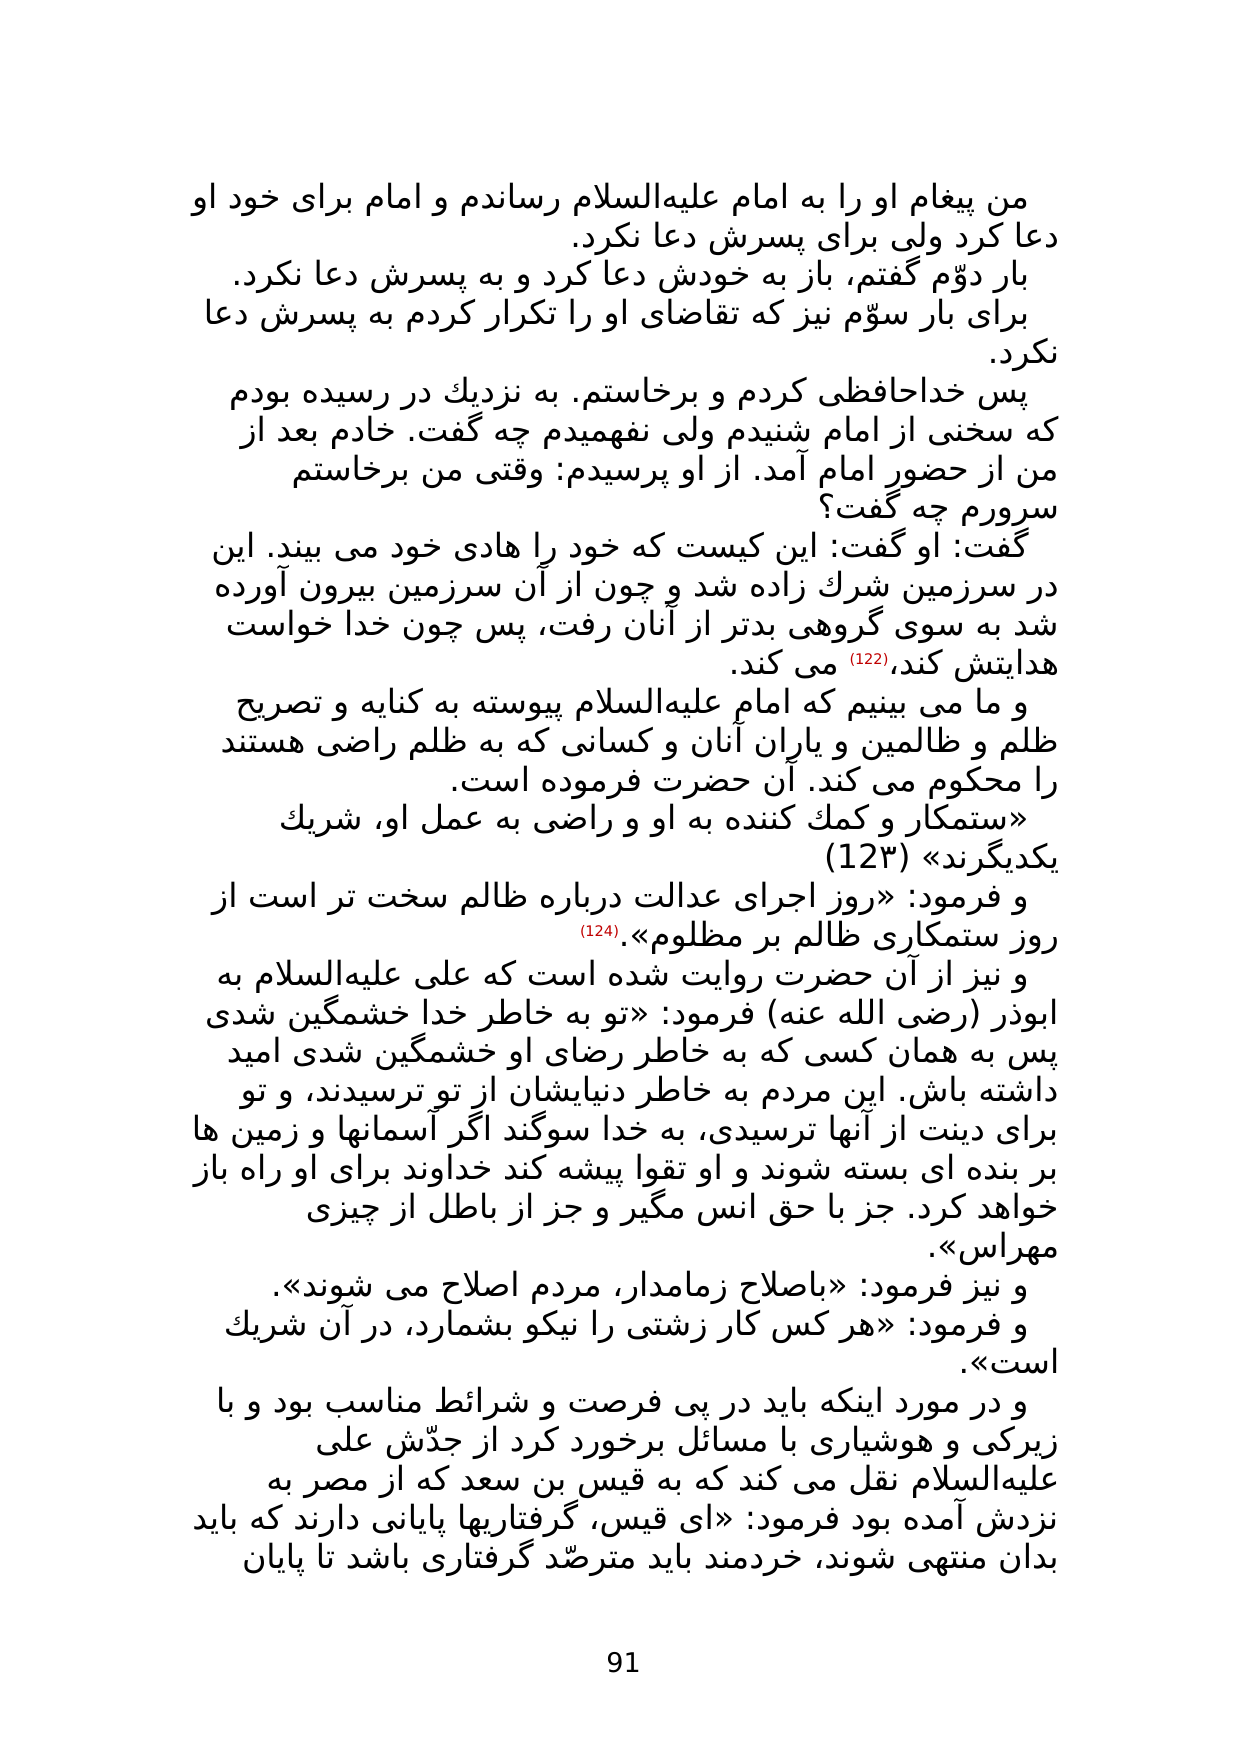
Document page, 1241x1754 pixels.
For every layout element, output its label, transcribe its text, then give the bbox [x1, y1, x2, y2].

text و فرمود: «روز اجراى عدالت درباره ظالم سخت تر است از روز ستمكارى ظالم بر مظلوم».(124) [187, 877, 1059, 954]
text بار دوّم گفتم، باز به خودش دعا كرد و به پسرش دعا نكرد. [187, 255, 1059, 294]
text و فرمود: «هر كس كار زشتى را نيكو بشمارد، در آن شريك است». [187, 1304, 1059, 1382]
text گفت: او گفت: اين كيست كه خود را هادى خود مى بيند. اين در سرزمين شرك زاده شد و چون از آن سرزمين بيرون آورده شد به سوى گروهى بدتر از آنان رفت، پس چون خدا خواست هدايتش كند،(122) مى كند. [187, 527, 1059, 682]
text و ما مى بينيم كه امام عليه‌السلام پيوسته به كنايه و تصريح ظلم و ظالمين و ياران آنان و كسانى كه به ظلم راضى هستند را محكوم مى كند. آن حضرت فرموده است. [187, 682, 1059, 799]
text «ستمكار و كمك كننده به او و راضى به عمل او، شريك يكديگرند» (12٣) [187, 799, 1059, 877]
text براى بار سوّم نيز كه تقاضاى او را تكرار كردم به پسرش دعا نكرد. [187, 294, 1059, 371]
text پس خداحافظى كردم و برخاستم. به نزديك در رسيده بودم كه سخنى از امام شنيدم ولى نفهميدم چه گفت. خادم بعد از من از حضور امام آمد. از او پرسيدم: وقتى من برخاستم سرورم چه گفت؟ [187, 371, 1059, 527]
text و نيز فرمود: «باصلاح زمامدار، مردم اصلاح مى شوند». [187, 1265, 1059, 1304]
text من پيغام او را به امام عليه‌السلام رساندم و امام براى خود او دعا كرد ولى براى پسرش دعا نكرد. [187, 177, 1059, 255]
text و نيز از آن حضرت روايت شده است كه على عليه‌السلام به ابوذر (رضى الله عنه) فرمود: «تو به خاطر خدا خشمگين شدى پس به همان كسى كه به خاطر رضاى او خشمگين شدى اميد داشته باش. اين مردم به خاطر دنيايشان از تو ترسيدند، و تو براى دينت از آنها ترسيدى، به خدا سوگند اگر آسمانها و زمين ها بر بنده اى بسته شوند و او تقوا پيشه كند خداوند براى او راه باز خواهد كرد. جز با حق انس مگير و جز از باطل از چيزى مهراس». [187, 954, 1059, 1265]
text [187, 1382, 1059, 1576]
